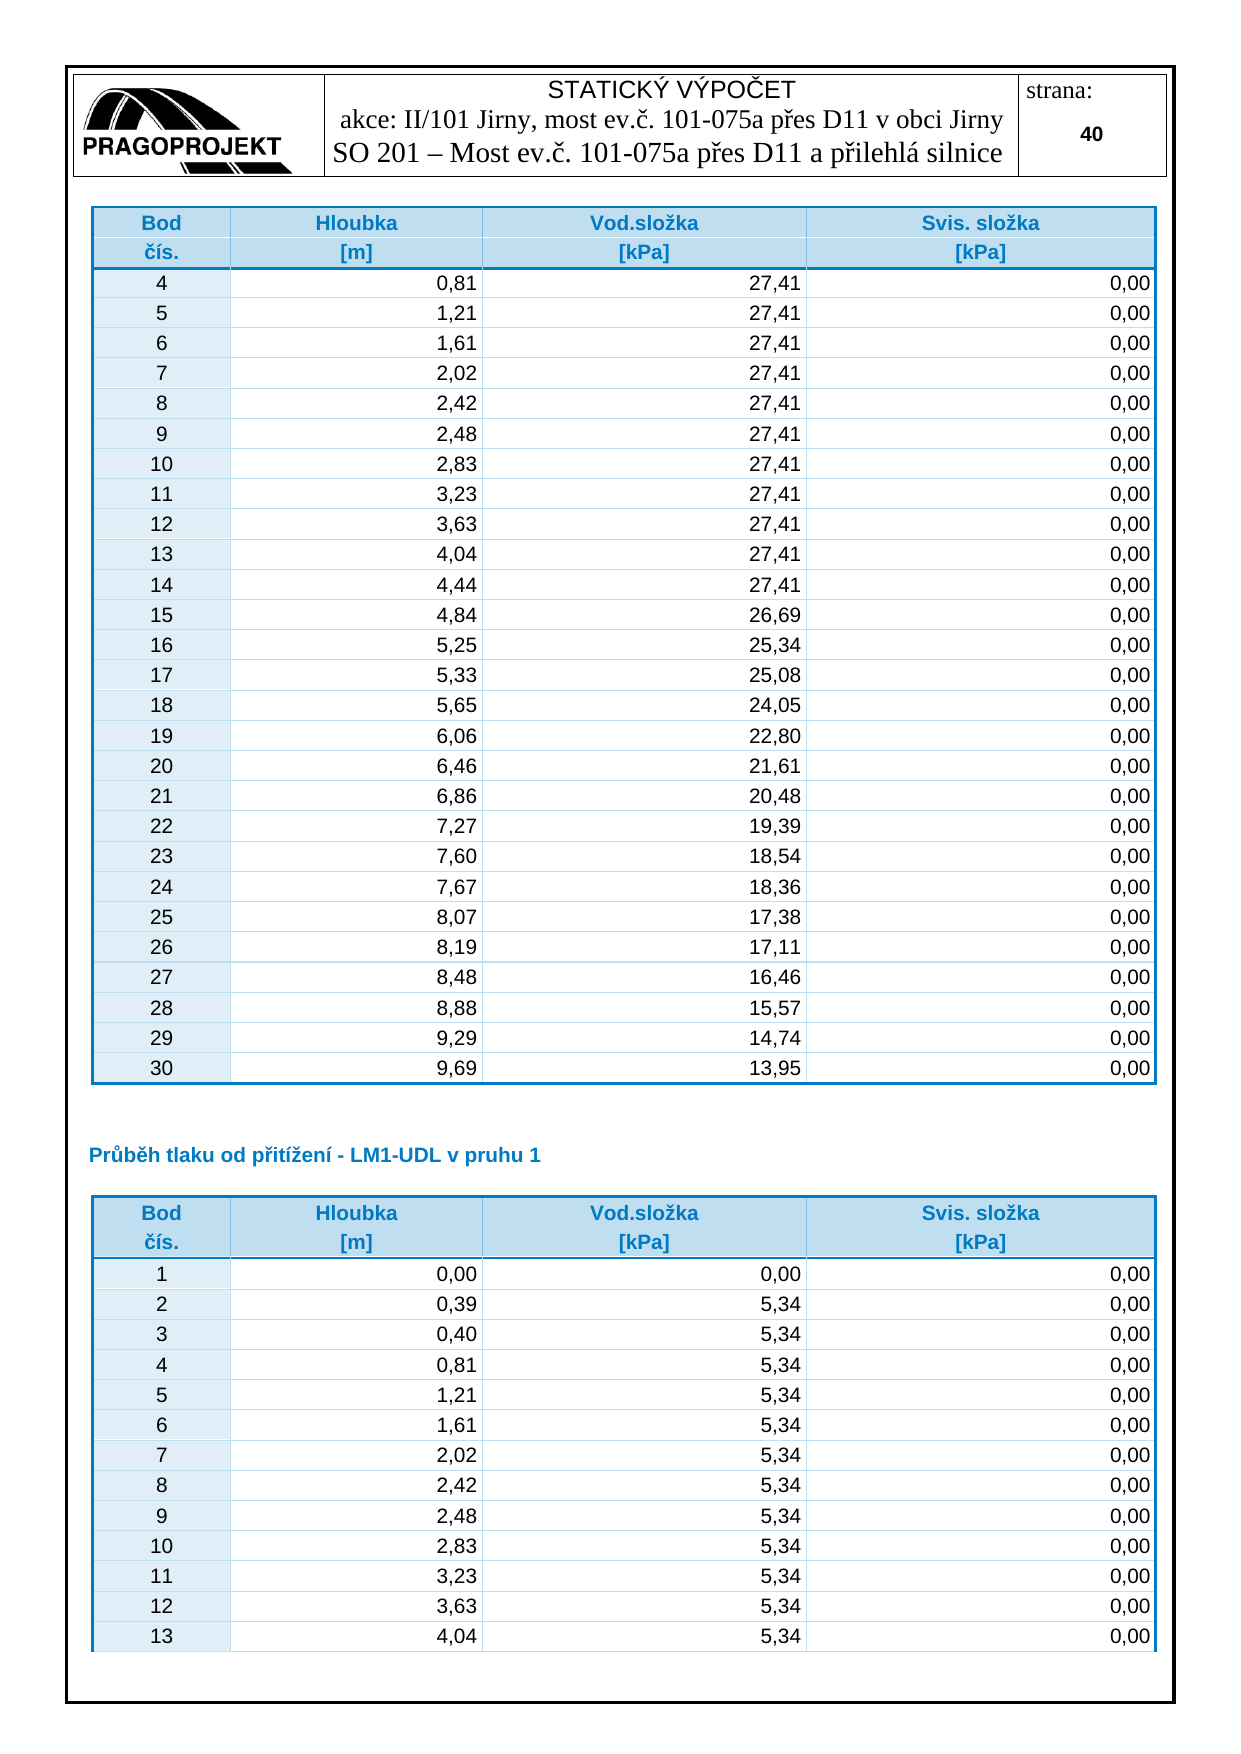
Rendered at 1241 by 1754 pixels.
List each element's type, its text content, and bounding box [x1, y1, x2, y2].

table_cell 0,00 [807, 691, 1154, 720]
picture [82, 88, 293, 174]
table_cell 2 [94, 1290, 230, 1319]
table_cell 12 [94, 1592, 230, 1621]
table_cell 2,42 [231, 389, 482, 418]
table_cell 4,04 [231, 1622, 482, 1651]
table_cell 18,36 [483, 872, 806, 901]
table_cell 0,00 [807, 1023, 1154, 1052]
table_cell 27,41 [483, 479, 806, 508]
table_cell 0,40 [231, 1320, 482, 1349]
table_cell 28 [94, 993, 230, 1022]
table_cell 24 [94, 872, 230, 901]
table_cell 14,74 [483, 1023, 806, 1052]
table_cell 8,19 [231, 932, 482, 961]
table_cell 0,00 [807, 872, 1154, 901]
table_cell 8,07 [231, 902, 482, 931]
table_cell 10 [94, 449, 230, 478]
table_cell 0,00 [807, 1290, 1154, 1319]
table_cell 0,00 [231, 1259, 482, 1288]
table_cell [m] [231, 238, 482, 267]
table_cell 0,81 [231, 270, 482, 297]
table_cell 1 [94, 1259, 230, 1288]
table_cell 8,88 [231, 993, 482, 1022]
table_cell 1,21 [231, 298, 482, 327]
table_cell 7,67 [231, 872, 482, 901]
table_cell 0,00 [807, 540, 1154, 569]
table_cell 27,41 [483, 449, 806, 478]
table_cell 4,84 [231, 600, 482, 629]
table_cell 6 [94, 328, 230, 357]
table_cell 5 [94, 298, 230, 327]
table_cell 5,34 [483, 1410, 806, 1439]
table_cell 0,00 [807, 932, 1154, 961]
table_cell 5,25 [231, 630, 482, 659]
table_cell 4,04 [231, 540, 482, 569]
table_cell 11 [94, 479, 230, 508]
table_cell 0,00 [807, 328, 1154, 357]
table_cell 22 [94, 811, 230, 841]
table_cell 16 [94, 630, 230, 659]
table_cell 0,00 [807, 781, 1154, 810]
table_cell 5,34 [483, 1471, 806, 1500]
table_cell 0,00 [807, 1592, 1154, 1621]
table_header Hloubka [231, 1198, 482, 1227]
table_cell 8,48 [231, 963, 482, 992]
table_cell 26 [94, 932, 230, 961]
table_cell čís. [94, 238, 230, 267]
table_cell 21,61 [483, 751, 806, 780]
table_cell 10 [94, 1531, 230, 1560]
table_cell 0,00 [807, 902, 1154, 931]
table_header Hloubka [231, 208, 482, 237]
table_cell 7 [94, 358, 230, 387]
table_cell [m] [231, 1227, 482, 1256]
table_cell 3,63 [231, 1592, 482, 1621]
table_header Bod [94, 208, 230, 237]
table_cell 0,00 [807, 1380, 1154, 1409]
table_cell 0,00 [807, 751, 1154, 780]
table_cell 27,41 [483, 509, 806, 538]
table_cell 7 [94, 1441, 230, 1470]
table_cell 0,00 [807, 358, 1154, 387]
table_cell 20,48 [483, 781, 806, 810]
table_cell 0,00 [807, 1441, 1154, 1470]
table_cell 15,57 [483, 993, 806, 1022]
table_cell 2,42 [231, 1471, 482, 1500]
table_cell 5,34 [483, 1592, 806, 1621]
table_cell 0,00 [807, 660, 1154, 689]
table_cell 4 [94, 1350, 230, 1379]
table_cell 22,80 [483, 721, 806, 750]
table_header Svis. složka [807, 208, 1154, 237]
table_cell 0,00 [807, 1471, 1154, 1500]
table_cell 26,69 [483, 600, 806, 629]
table_cell 17,11 [483, 932, 806, 961]
table_header Bod [94, 1198, 230, 1227]
table_cell 0,00 [807, 509, 1154, 538]
text Průběh tlaku od přitížení - LM1-UDL v pruhu 1 [89, 1143, 1152, 1167]
table_cell 9 [94, 419, 230, 448]
table_cell 2,83 [231, 449, 482, 478]
table_cell 0,00 [807, 963, 1154, 992]
table_cell 8 [94, 1471, 230, 1500]
table_cell 0,00 [807, 993, 1154, 1022]
table_cell 29 [94, 1023, 230, 1052]
table_cell 14 [94, 570, 230, 599]
table_cell 0,00 [807, 1320, 1154, 1349]
table_header Svis. složka [807, 1198, 1154, 1227]
table_cell 25,34 [483, 630, 806, 659]
table_cell 4 [94, 270, 230, 297]
table_cell 17 [94, 660, 230, 689]
table_cell 9 [94, 1501, 230, 1530]
table_cell 5 [94, 1380, 230, 1409]
table_cell 5,65 [231, 691, 482, 720]
table_cell 0,00 [807, 630, 1154, 659]
table_cell 27,41 [483, 419, 806, 448]
table_cell [kPa] [483, 1227, 806, 1256]
table_cell 0,00 [807, 479, 1154, 508]
table_cell 0,00 [807, 811, 1154, 841]
table_cell 23 [94, 842, 230, 871]
table_cell 5,34 [483, 1622, 806, 1651]
table_cell 0,00 [807, 270, 1154, 297]
table_cell 5,34 [483, 1290, 806, 1319]
table_cell 6,46 [231, 751, 482, 780]
table_cell 5,34 [483, 1380, 806, 1409]
table_cell 0,00 [807, 1531, 1154, 1560]
table_header Vod.složka [483, 1198, 806, 1227]
table_cell 6,86 [231, 781, 482, 810]
table_cell 17,38 [483, 902, 806, 931]
table_cell čís. [94, 1227, 230, 1256]
table_cell 5,34 [483, 1531, 806, 1560]
table_cell 0,00 [807, 600, 1154, 629]
table_cell 0,00 [807, 1053, 1154, 1082]
table_cell 5,34 [483, 1350, 806, 1379]
table_cell 0,00 [807, 389, 1154, 418]
table_cell 18,54 [483, 842, 806, 871]
table_cell 13 [94, 540, 230, 569]
table_cell 19,39 [483, 811, 806, 841]
table_cell 11 [94, 1561, 230, 1591]
table_cell 2,48 [231, 1501, 482, 1530]
table_cell 27 [94, 963, 230, 992]
table_cell 2,48 [231, 419, 482, 448]
table_cell 2,02 [231, 358, 482, 387]
table_cell 19 [94, 721, 230, 750]
table_cell 12 [94, 509, 230, 538]
table_cell 2,02 [231, 1441, 482, 1470]
table_cell 25,08 [483, 660, 806, 689]
table_cell 9,69 [231, 1053, 482, 1082]
table_cell 5,33 [231, 660, 482, 689]
table_cell 0,00 [483, 1259, 806, 1288]
table_cell 27,41 [483, 358, 806, 387]
table_cell 0,00 [807, 1259, 1154, 1288]
table_cell 16,46 [483, 963, 806, 992]
table_cell 3,63 [231, 509, 482, 538]
table_cell 5,34 [483, 1320, 806, 1349]
table_cell 0,00 [807, 298, 1154, 327]
table_cell 30 [94, 1053, 230, 1082]
table_cell 6,06 [231, 721, 482, 750]
table_cell 0,00 [807, 449, 1154, 478]
table_cell 0,00 [807, 842, 1154, 871]
table_cell 5,34 [483, 1441, 806, 1470]
table_cell 0,00 [807, 1622, 1154, 1651]
table_cell 27,41 [483, 328, 806, 357]
table_cell 18 [94, 691, 230, 720]
table_cell 7,27 [231, 811, 482, 841]
table_cell 3,23 [231, 1561, 482, 1591]
table_cell 3 [94, 1320, 230, 1349]
table_cell 0,00 [807, 1501, 1154, 1530]
table_cell [kPa] [807, 238, 1154, 267]
table_cell 5,34 [483, 1501, 806, 1530]
table_cell 13 [94, 1622, 230, 1651]
table_cell 0,00 [807, 721, 1154, 750]
table_cell 2,83 [231, 1531, 482, 1560]
table_cell 0,00 [807, 570, 1154, 599]
table_cell 21 [94, 781, 230, 810]
table_cell [kPa] [483, 238, 806, 267]
table_cell 15 [94, 600, 230, 629]
table_cell 4,44 [231, 570, 482, 599]
table_cell 9,29 [231, 1023, 482, 1052]
table_cell 27,41 [483, 270, 806, 297]
table_cell 27,41 [483, 298, 806, 327]
table_cell 0,00 [807, 419, 1154, 448]
table_cell 0,81 [231, 1350, 482, 1379]
table_cell 0,00 [807, 1561, 1154, 1591]
table_cell 27,41 [483, 570, 806, 599]
table_cell 0,00 [807, 1350, 1154, 1379]
table_cell 8 [94, 389, 230, 418]
table_cell 0,00 [807, 1410, 1154, 1439]
table_cell [kPa] [807, 1227, 1154, 1256]
table_cell 5,34 [483, 1561, 806, 1591]
table_cell 1,61 [231, 1410, 482, 1439]
table_cell 1,61 [231, 328, 482, 357]
table_cell 0,39 [231, 1290, 482, 1319]
table_cell 25 [94, 902, 230, 931]
table_cell 27,41 [483, 389, 806, 418]
table_cell 7,60 [231, 842, 482, 871]
table_cell 27,41 [483, 540, 806, 569]
table_header Vod.složka [483, 208, 806, 237]
table_cell 1,21 [231, 1380, 482, 1409]
table_cell 24,05 [483, 691, 806, 720]
table_cell 20 [94, 751, 230, 780]
table_cell 13,95 [483, 1053, 806, 1082]
table_cell 3,23 [231, 479, 482, 508]
table_cell 6 [94, 1410, 230, 1439]
